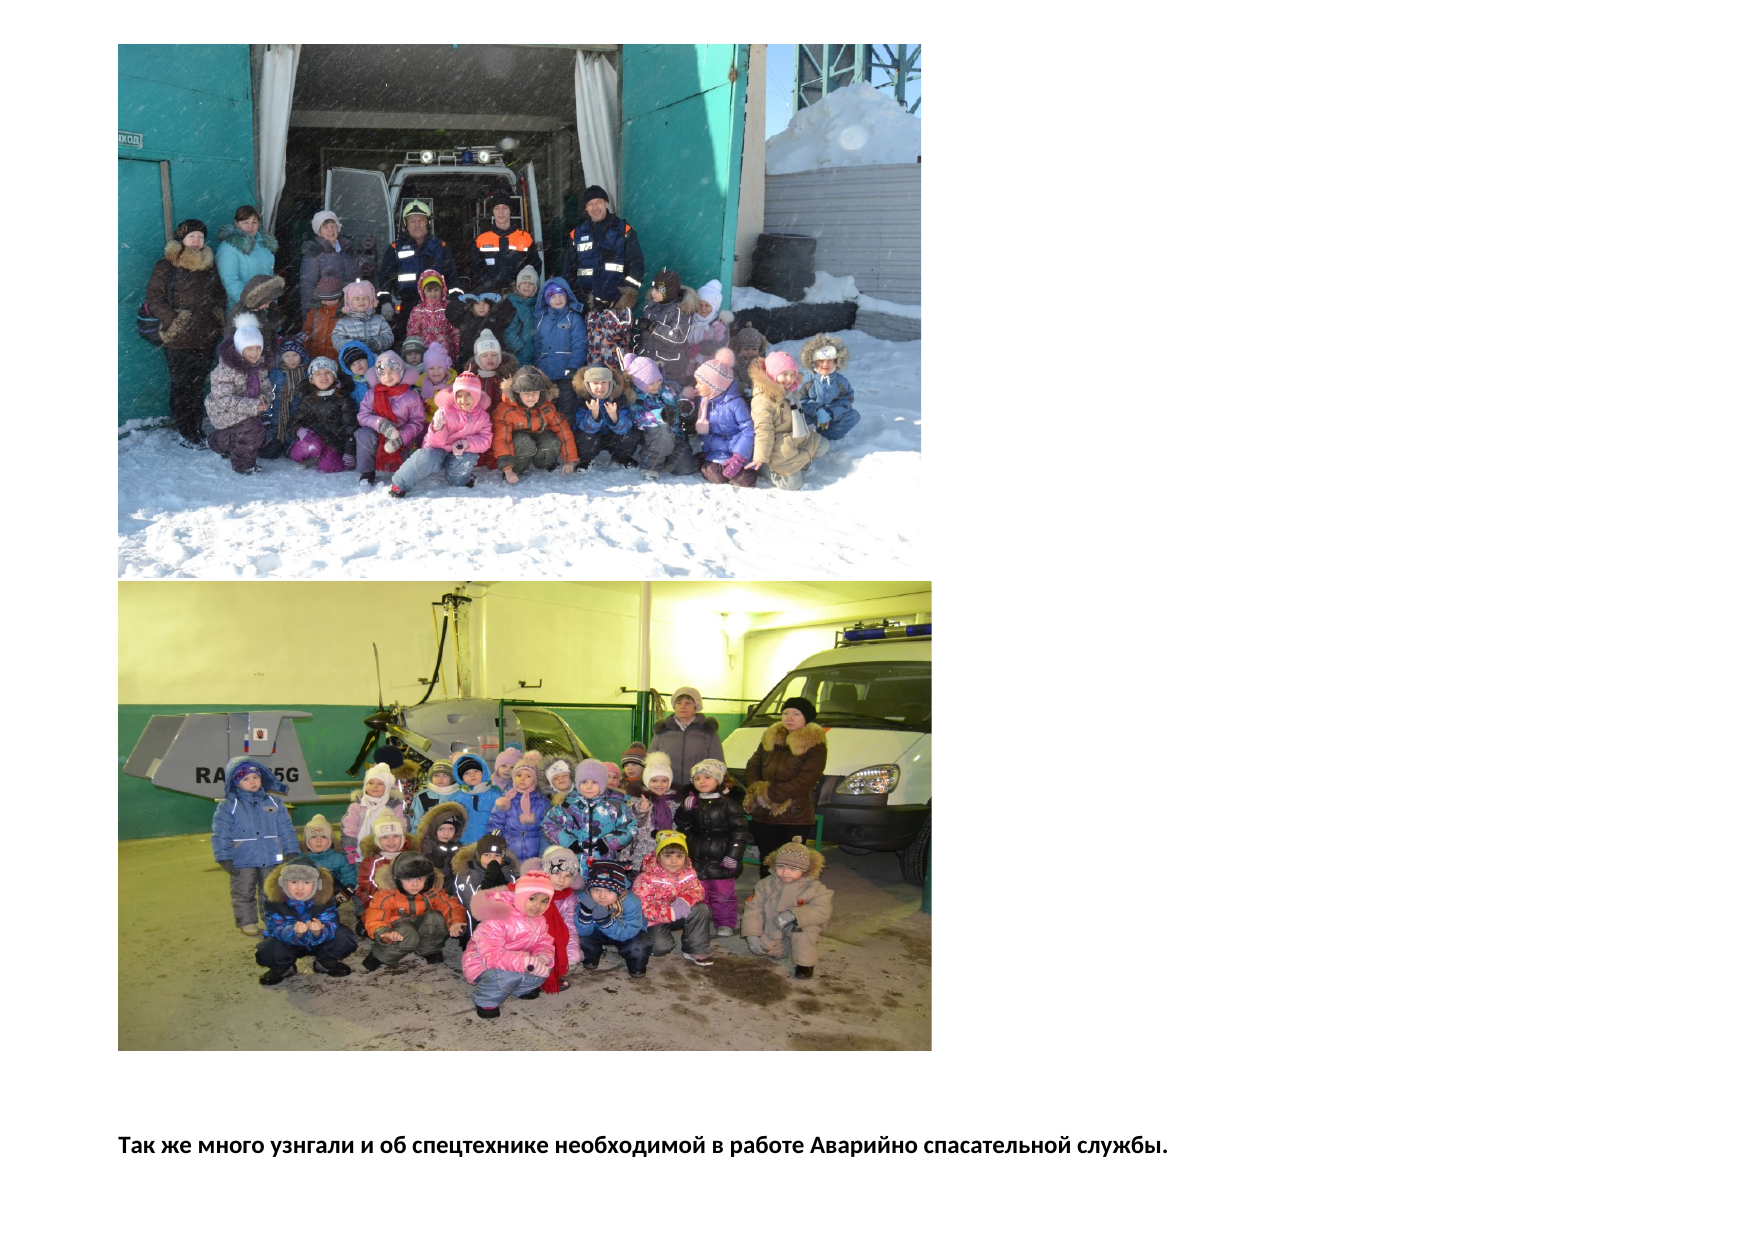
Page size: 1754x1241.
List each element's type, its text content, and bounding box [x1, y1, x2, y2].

picture [118, 44, 922, 578]
picture [118, 581, 932, 1051]
text Так же много узнгали и об спецтехнике необходимой в работе Аварийно спасательной службы. [118, 1129, 1636, 1159]
